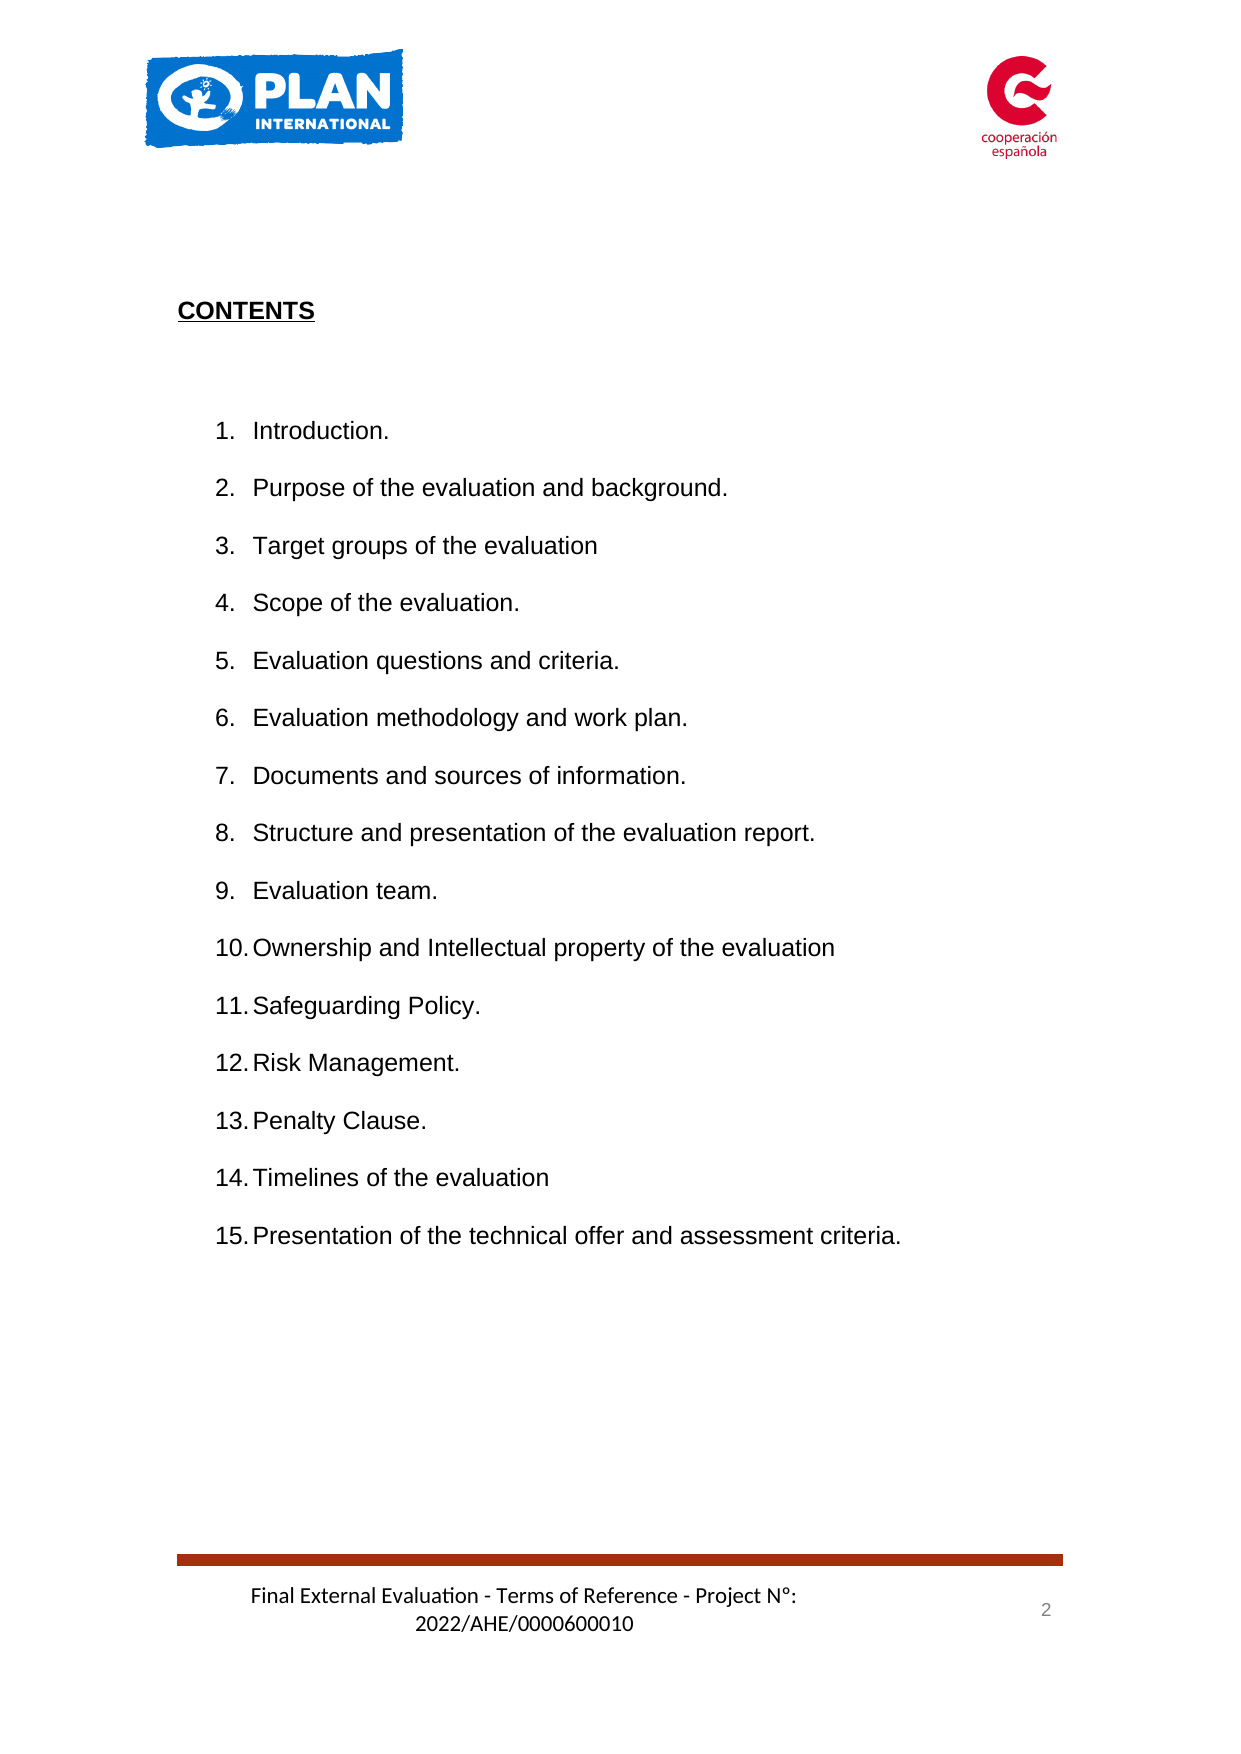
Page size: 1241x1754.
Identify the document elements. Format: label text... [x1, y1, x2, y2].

list Introduction. [215, 416, 1063, 444]
list Purpose of the evaluation and background. [215, 473, 1063, 502]
picture [976, 47, 1063, 168]
list Penalty Clause. [215, 1106, 1063, 1134]
list Presentation of the technical offer and assessment criteria. [215, 1221, 1063, 1249]
picture [144, 49, 404, 148]
list Risk Management. [215, 1048, 1063, 1077]
list Evaluation team. [215, 876, 1063, 904]
list Target groups of the evaluation [215, 531, 1063, 559]
list Safeguarding Policy. [215, 991, 1063, 1019]
list Evaluation methodology and work plan. [215, 703, 1063, 732]
text CONTENTS [177, 296, 1063, 325]
list Ownership and Intellectual property of the evaluation [215, 933, 1063, 962]
list Documents and sources of information. [215, 761, 1063, 789]
list Scope of the evaluation. [215, 588, 1063, 617]
list Evaluation questions and criteria. [215, 646, 1063, 674]
list Timelines of the evaluation [215, 1163, 1063, 1192]
list Structure and presentation of the evaluation report. [215, 818, 1063, 847]
